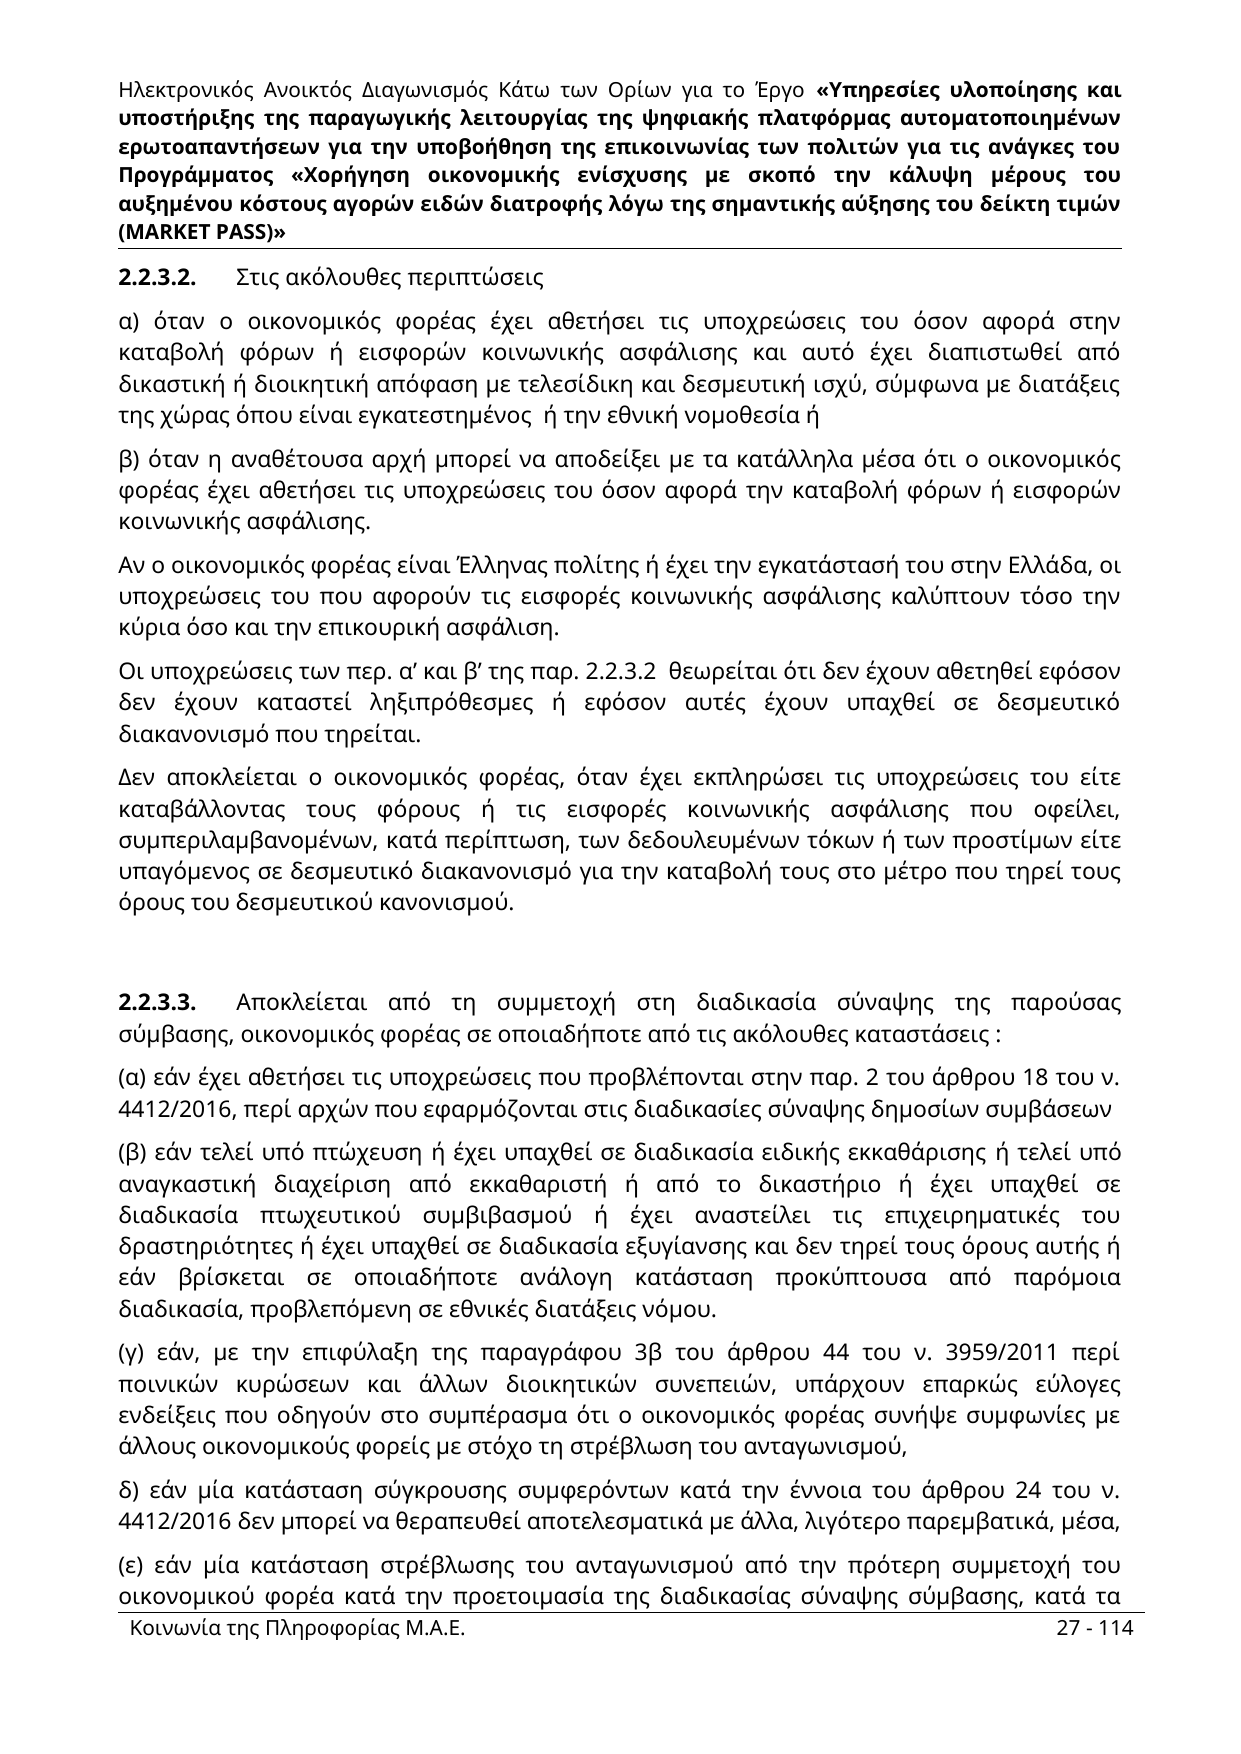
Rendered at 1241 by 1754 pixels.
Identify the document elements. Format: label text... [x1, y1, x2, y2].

text δ) εάν μία κατάσταση σύγκρουσης συμφερόντων κατά την έννοια του άρθρου 24 του ν. 4412/2016 δεν μπορεί να θεραπευθεί αποτελεσματικά με άλλα, λιγότερο παρεμβατικά, μέσα, [118, 1474, 1122, 1536]
text α) όταν ο οικονομικός φορέας έχει αθετήσει τις υποχρεώσεις του όσον αφορά στην καταβολή φόρων ή εισφορών κοινωνικής ασφάλισης και αυτό έχει διαπιστωθεί από δικαστική ή διοικητική απόφαση με τελεσίδικη και δεσμευτική ισχύ, σύμφωνα με διατάξεις της χώρας όπου είναι εγκατεστημένος ή την εθνική νομοθεσία ή [118, 305, 1122, 430]
list Αποκλείεται από τη συμμετοχή στη διαδικασία σύναψης της παρούσας σύμβασης, οικονομικός φορέας σε οποιαδήποτε από τις ακόλουθες καταστάσεις : [118, 986, 1122, 1049]
text (β) εάν τελεί υπό πτώχευση ή έχει υπαχθεί σε διαδικασία ειδικής εκκαθάρισης ή τελεί υπό αναγκαστική διαχείριση από εκκαθαριστή ή από το δικαστήριο ή έχει υπαχθεί σε διαδικασία πτωχευτικού συμβιβασμού ή έχει αναστείλει τις επιχειρηματικές του δραστηριότητες ή έχει υπαχθεί σε διαδικασία εξυγίανσης και δεν τηρεί τους όρους αυτής ή εάν βρίσκεται σε οποιαδήποτε ανάλογη κατάσταση προκύπτουσα από παρόμοια διαδικασία, προβλεπόμενη σε εθνικές διατάξεις νόμου. [118, 1136, 1122, 1324]
text (α) εάν έχει αθετήσει τις υποχρεώσεις που προβλέπονται στην παρ. 2 του άρθρου 18 του ν. 4412/2016, περί αρχών που εφαρμόζονται στις διαδικασίες σύναψης δημοσίων συμβάσεων [118, 1061, 1122, 1124]
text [118, 1549, 1122, 1611]
text (γ) εάν, με την επιφύλαξη της παραγράφου 3β του άρθρου 44 του ν. 3959/2011 περί ποινικών κυρώσεων και άλλων διοικητικών συνεπειών, υπάρχουν επαρκώς εύλογες ενδείξεις που οδηγούν στο συμπέρασμα ότι ο οικονομικός φορέας συνήψε συμφωνίες με άλλους οικονομικούς φορείς με στόχο τη στρέβλωση του ανταγωνισμού, [118, 1336, 1122, 1461]
text Οι υποχρεώσεις των περ. α’ και β’ της παρ. 2.2.3.2 θεωρείται ότι δεν έχουν αθετηθεί εφόσον δεν έχουν καταστεί ληξιπρόθεσμες ή εφόσον αυτές έχουν υπαχθεί σε δεσμευτικό διακανονισμό που τηρείται. [118, 655, 1122, 749]
list Στις ακόλουθες περιπτώσεις [118, 261, 1122, 292]
text β) όταν η αναθέτουσα αρχή μπορεί να αποδείξει με τα κατάλληλα μέσα ότι ο οικονομικός φορέας έχει αθετήσει τις υποχρεώσεις του όσον αφορά την καταβολή φόρων ή εισφορών κοινωνικής ασφάλισης. [118, 442, 1122, 536]
text Αν ο οικονομικός φορέας είναι Έλληνας πολίτης ή έχει την εγκατάστασή του στην Ελλάδα, οι υποχρεώσεις του που αφορούν τις εισφορές κοινωνικής ασφάλισης καλύπτουν τόσο την κύρια όσο και την επικουρική ασφάλιση. [118, 549, 1122, 642]
text Δεν αποκλείεται ο οικονομικός φορέας, όταν έχει εκπληρώσει τις υποχρεώσεις του είτε καταβάλλοντας τους φόρους ή τις εισφορές κοινωνικής ασφάλισης που οφείλει, συμπεριλαμβανομένων, κατά περίπτωση, των δεδουλευμένων τόκων ή των προστίμων είτε υπαγόμενος σε δεσμευτικό διακανονισμό για την καταβολή τους στο μέτρο που τηρεί τους όρους του δεσμευτικού κανονισμού. [118, 761, 1122, 917]
